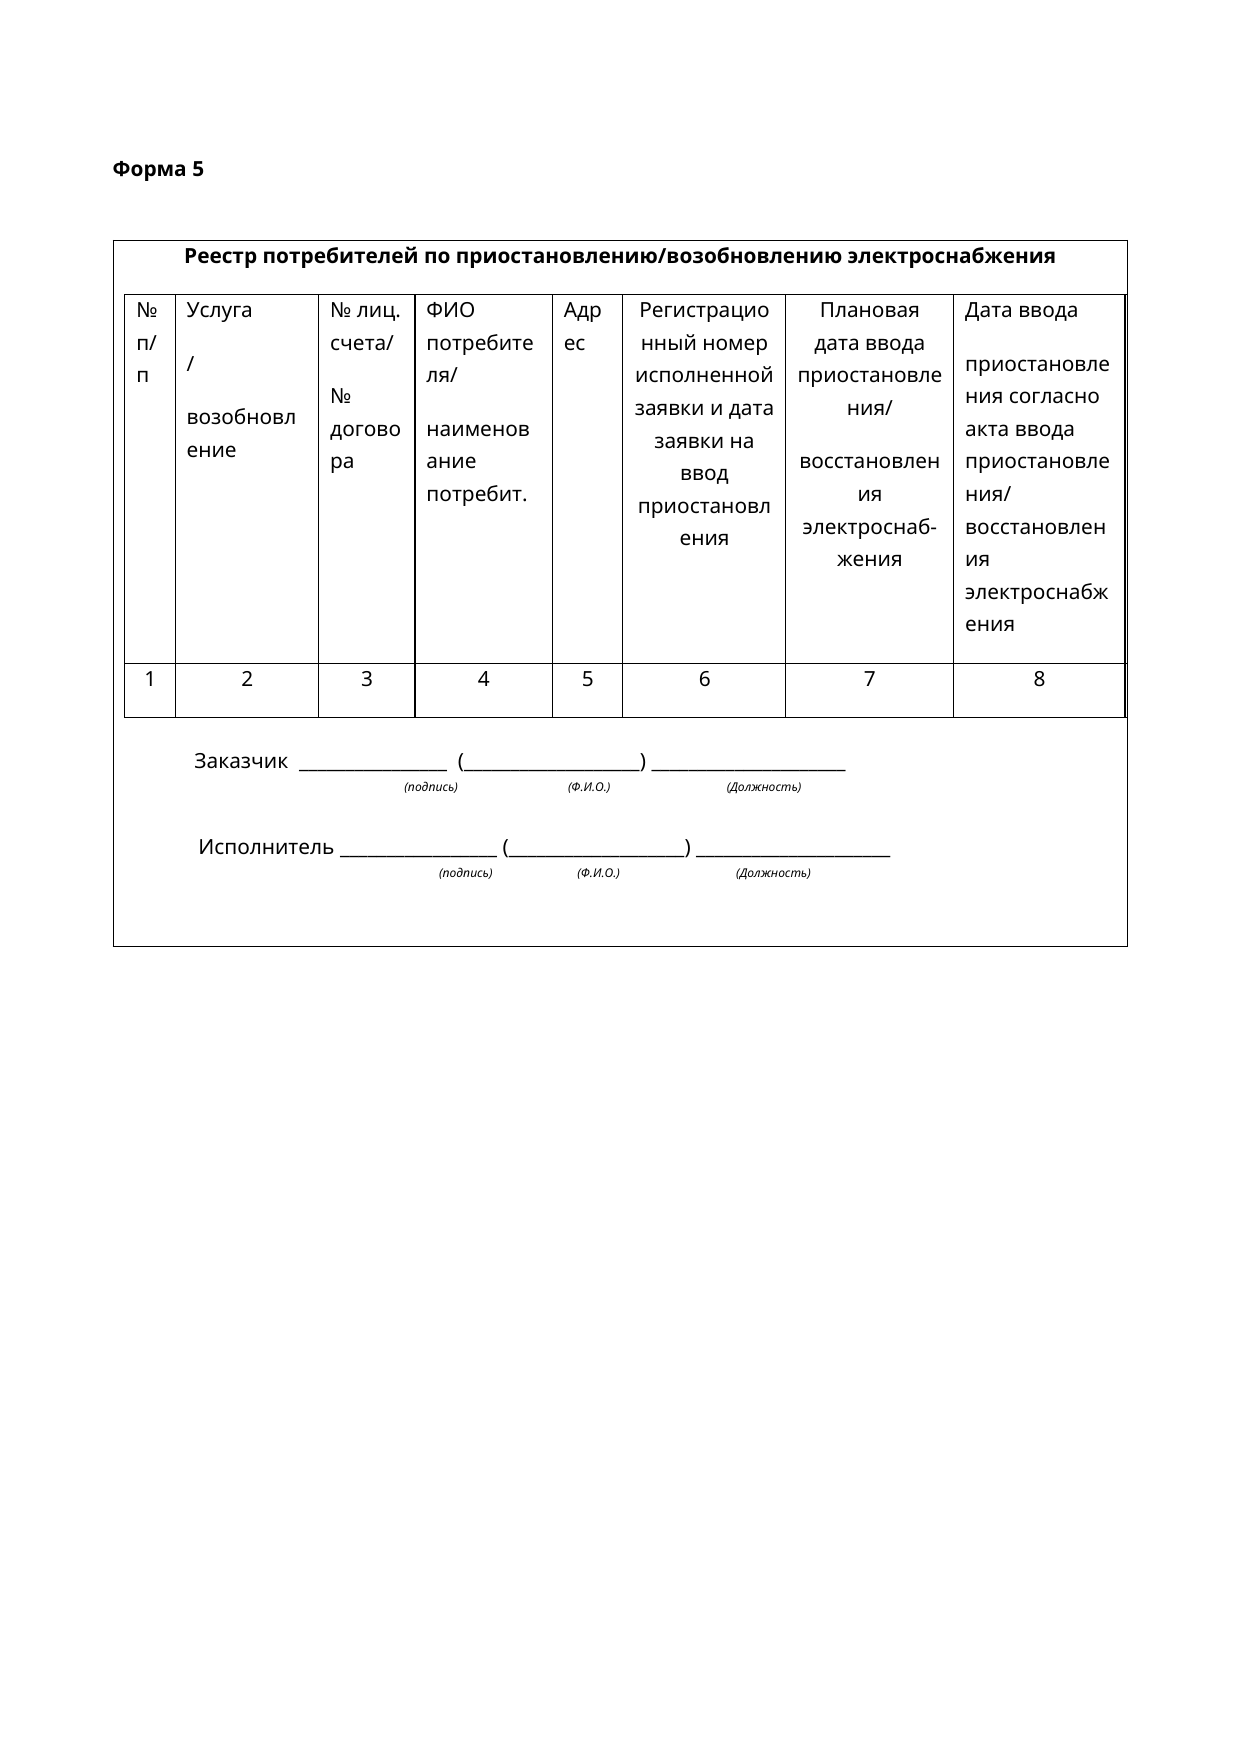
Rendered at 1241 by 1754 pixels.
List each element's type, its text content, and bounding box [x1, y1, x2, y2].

subtitle Форма 5 [112, 154, 1128, 183]
table_header Реестр потребителей по приостановлению/возобновлению электроснабжения Заказчик ________________ (___________________) _____________________ (подпись) (Ф.И.О.) (Должность) Исполнитель _________________ (___________________) _____________________ (подпись) (Ф.И.О.) (Должность) [114, 241, 1127, 946]
